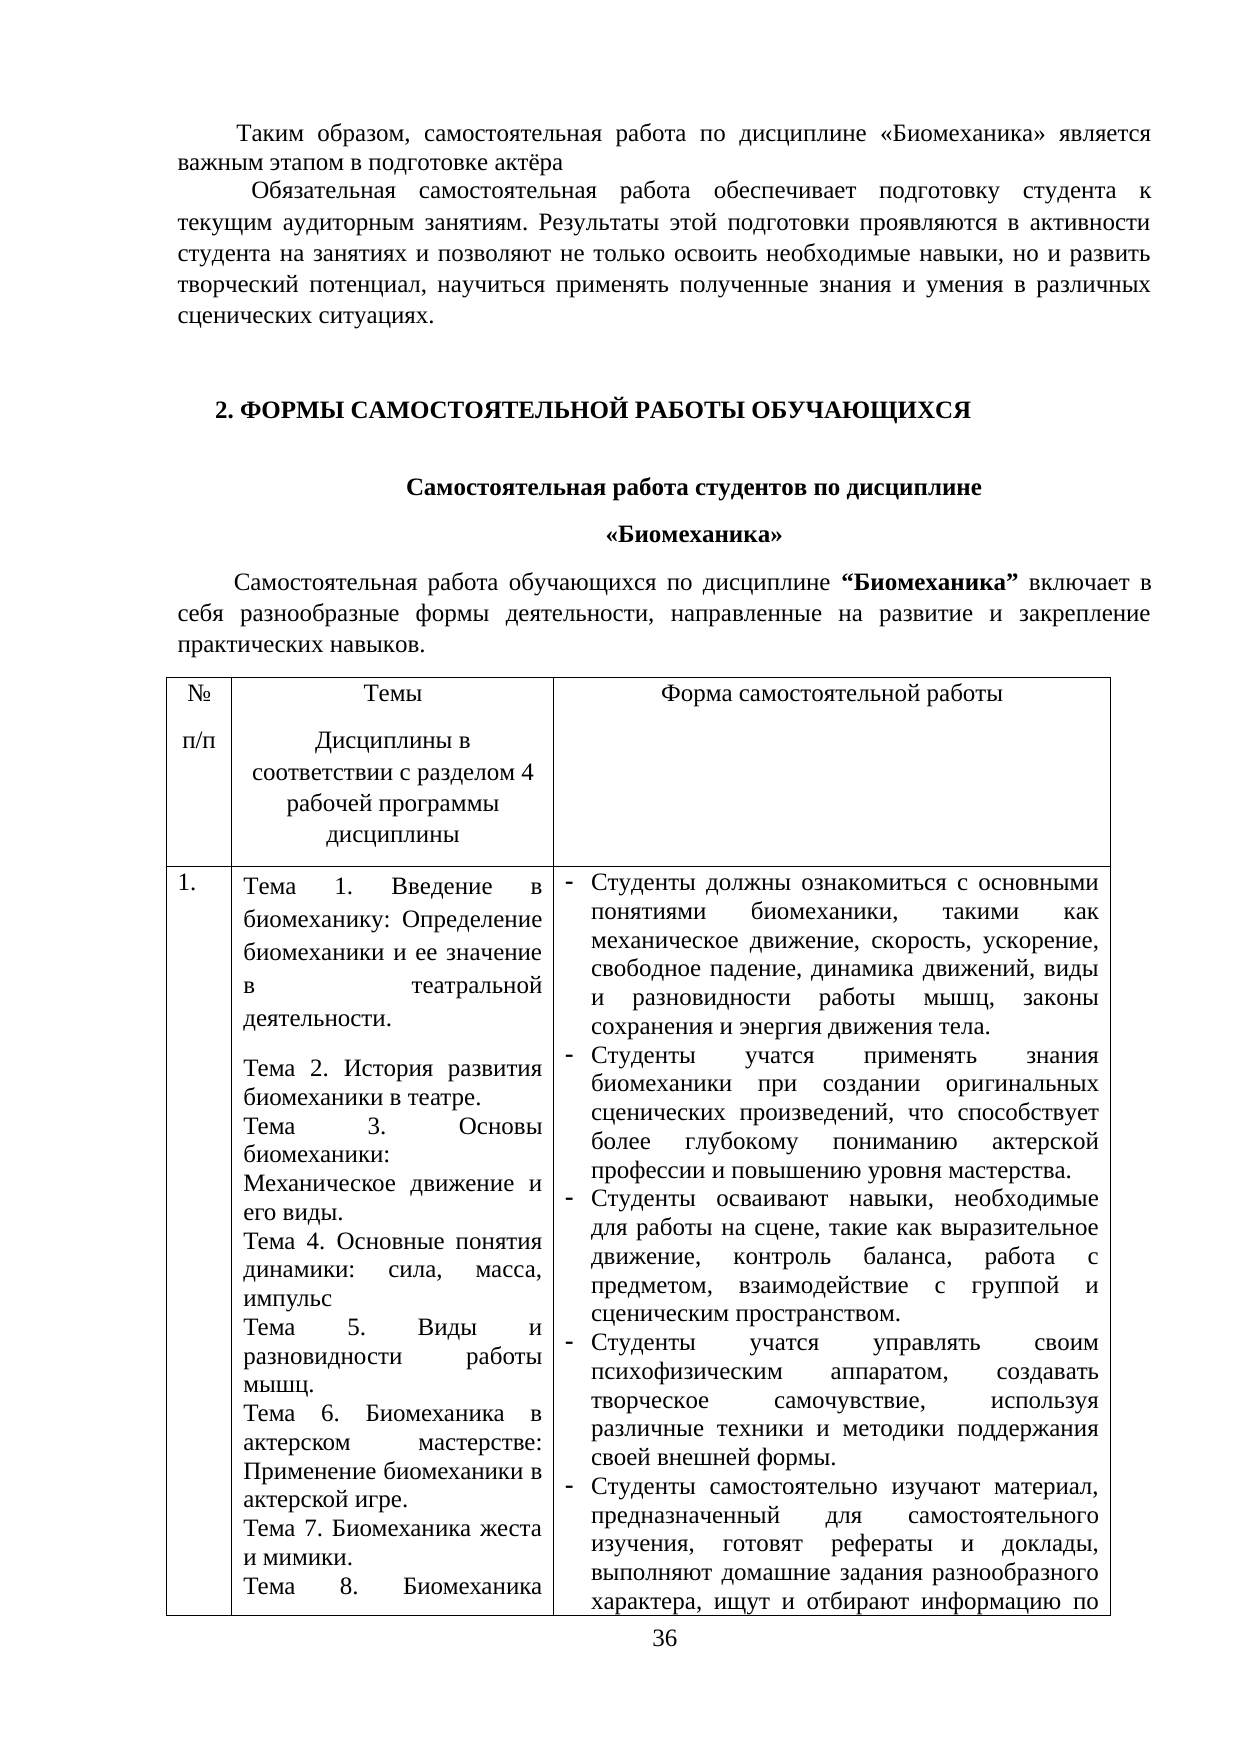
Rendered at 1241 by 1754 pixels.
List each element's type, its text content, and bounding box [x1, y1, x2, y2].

text Обязательная самостоятельная работа обеспечивает подготовку студента к текущим аудиторным занятиям. Результаты этой подготовки проявляются в активности студента на занятиях и позволяют не только освоить необходимые навыки, но и развить творческий потенциал, научиться применять полученные знания и умения в различных сценических ситуациях. [177, 176, 1152, 328]
table_header № п/п [167, 678, 231, 866]
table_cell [232, 867, 553, 1615]
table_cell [554, 867, 1110, 1615]
table_cell 1. [167, 867, 231, 1615]
table_header Форма самостоятельной работы [554, 678, 1110, 866]
subtitle 2. ФОРМЫ САМОСТОЯТЕЛЬНОЙ РАБОТЫ ОБУЧАЮЩИХСЯ [215, 395, 1152, 424]
text Таким образом, самостоятельная работа по дисциплине «Биомеханика» является важным этапом в подготовке актёра [177, 118, 1152, 176]
text «Биомеханика» [177, 519, 1152, 548]
table_header Темы Дисциплины в соответствии с разделом 4 рабочей программы дисциплины [232, 678, 553, 866]
text Самостоятельная работа студентов по дисциплине [177, 472, 1152, 500]
text Самостоятельная работа обучающихся по дисциплине “Биомеханика” включает в себя разнообразные формы деятельности, направленные на развитие и закрепление практических навыков. [177, 567, 1152, 658]
